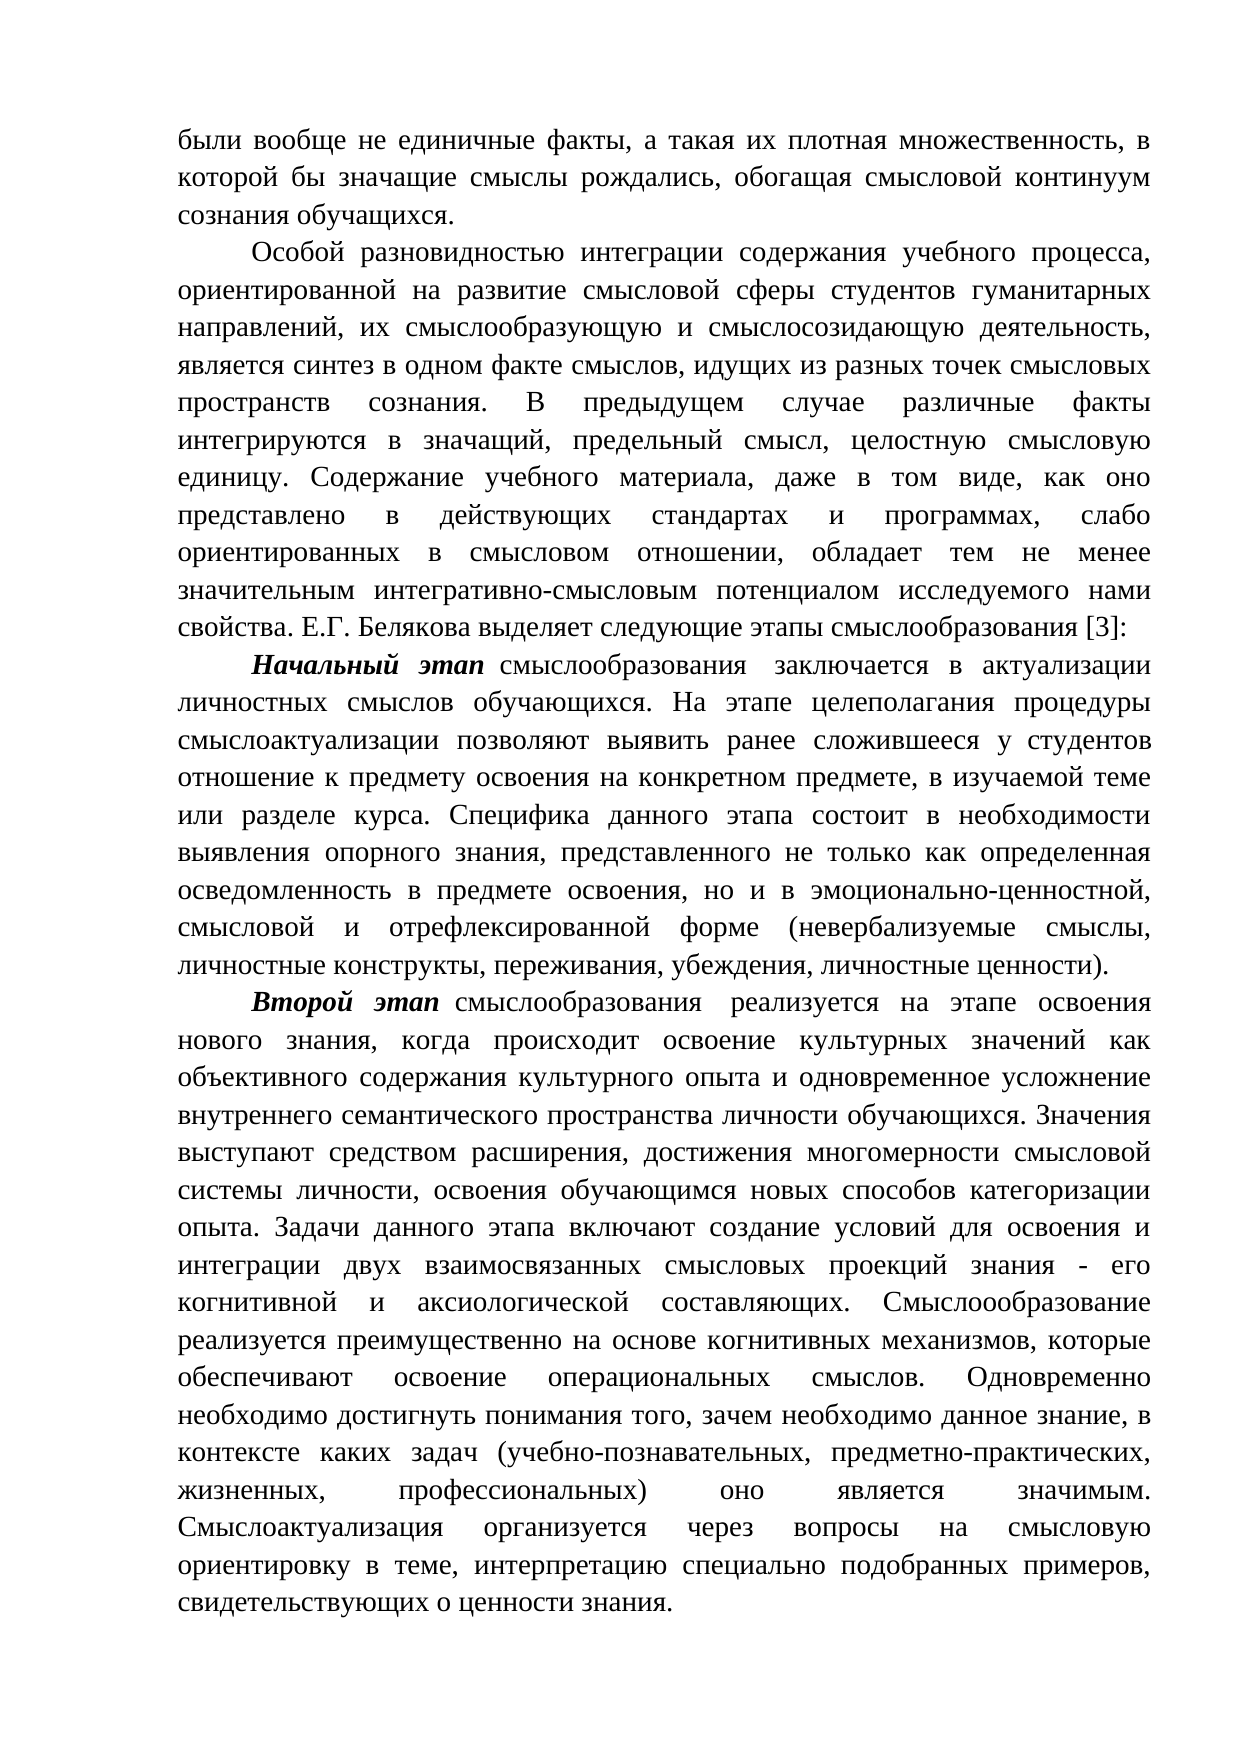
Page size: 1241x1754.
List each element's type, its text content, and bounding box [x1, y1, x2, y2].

text Начальный этап смыслообразования заключается в актуализации личностных смыслов обучающихся. На этапе целеполагания процедуры смыслоактуализации позволяют выявить ранее сложившееся у студентов отношение к предмету освоения на конкретном предмете, в изучаемой теме или разделе курса. Специфика данного этапа состоит в необходимости выявления опорного знания, представленного не только как определенная осведомленность в предмете освоения, но и в эмоционально-ценностной, смысловой и отрефлексированной форме (невербализуемые смыслы, личностные конструкты, переживания, убеждения, личностные ценности). [177, 643, 1152, 981]
text Второй этап смыслообразования реализуется на этапе освоения нового знания, когда происходит освоение культурных значений как объективного содержания культурного опыта и одновременное усложнение внутреннего семантического пространства личности обучающихся. Значения выступают средством расширения, достижения многомерности смысловой системы личности, освоения обучающимся новых способов категоризации опыта. Задачи данного этапа включают создание условий для освоения и интеграции двух взаимосвязанных смысловых проекций знания - его когнитивной и аксиологической составляющих. Смыслоообразование реализуется преимущественно на основе когнитивных механизмов, которые обеспечивают освоение операциональных смыслов. Одновременно необходимо достигнуть понимания того, зачем необходимо данное знание, в контексте каких задач (учебно-познавательных, предметно-практических, жизненных, профессиональных) оно является значимым. Смыслоактуализация организуется через вопросы на смысловую ориентировку в теме, интерпретацию специально подобранных примеров, свидетельствующих о ценности знания. [177, 981, 1152, 1618]
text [177, 118, 1152, 231]
text Особой разновидностью интеграции содержания учебного процесса, ориентированной на развитие смысловой сферы студентов гуманитарных направлений, их смыслообразующую и смыслосозидающую деятельность, является синтез в одном факте смыслов, идущих из разных точек смысловых пространств сознания. В предыдущем случае различные факты интегрируются в значащий, предельный смысл, целостную смысловую единицу. Содержание учебного материала, даже в том виде, как оно представлено в действующих стандартах и программах, слабо ориентированных в смысловом отношении, обладает тем не менее значительным интегративно-смысловым потенциалом исследуемого нами свойства. Е.Г. Белякова выделяет следующие этапы смыслообразования [3]: [177, 231, 1152, 643]
